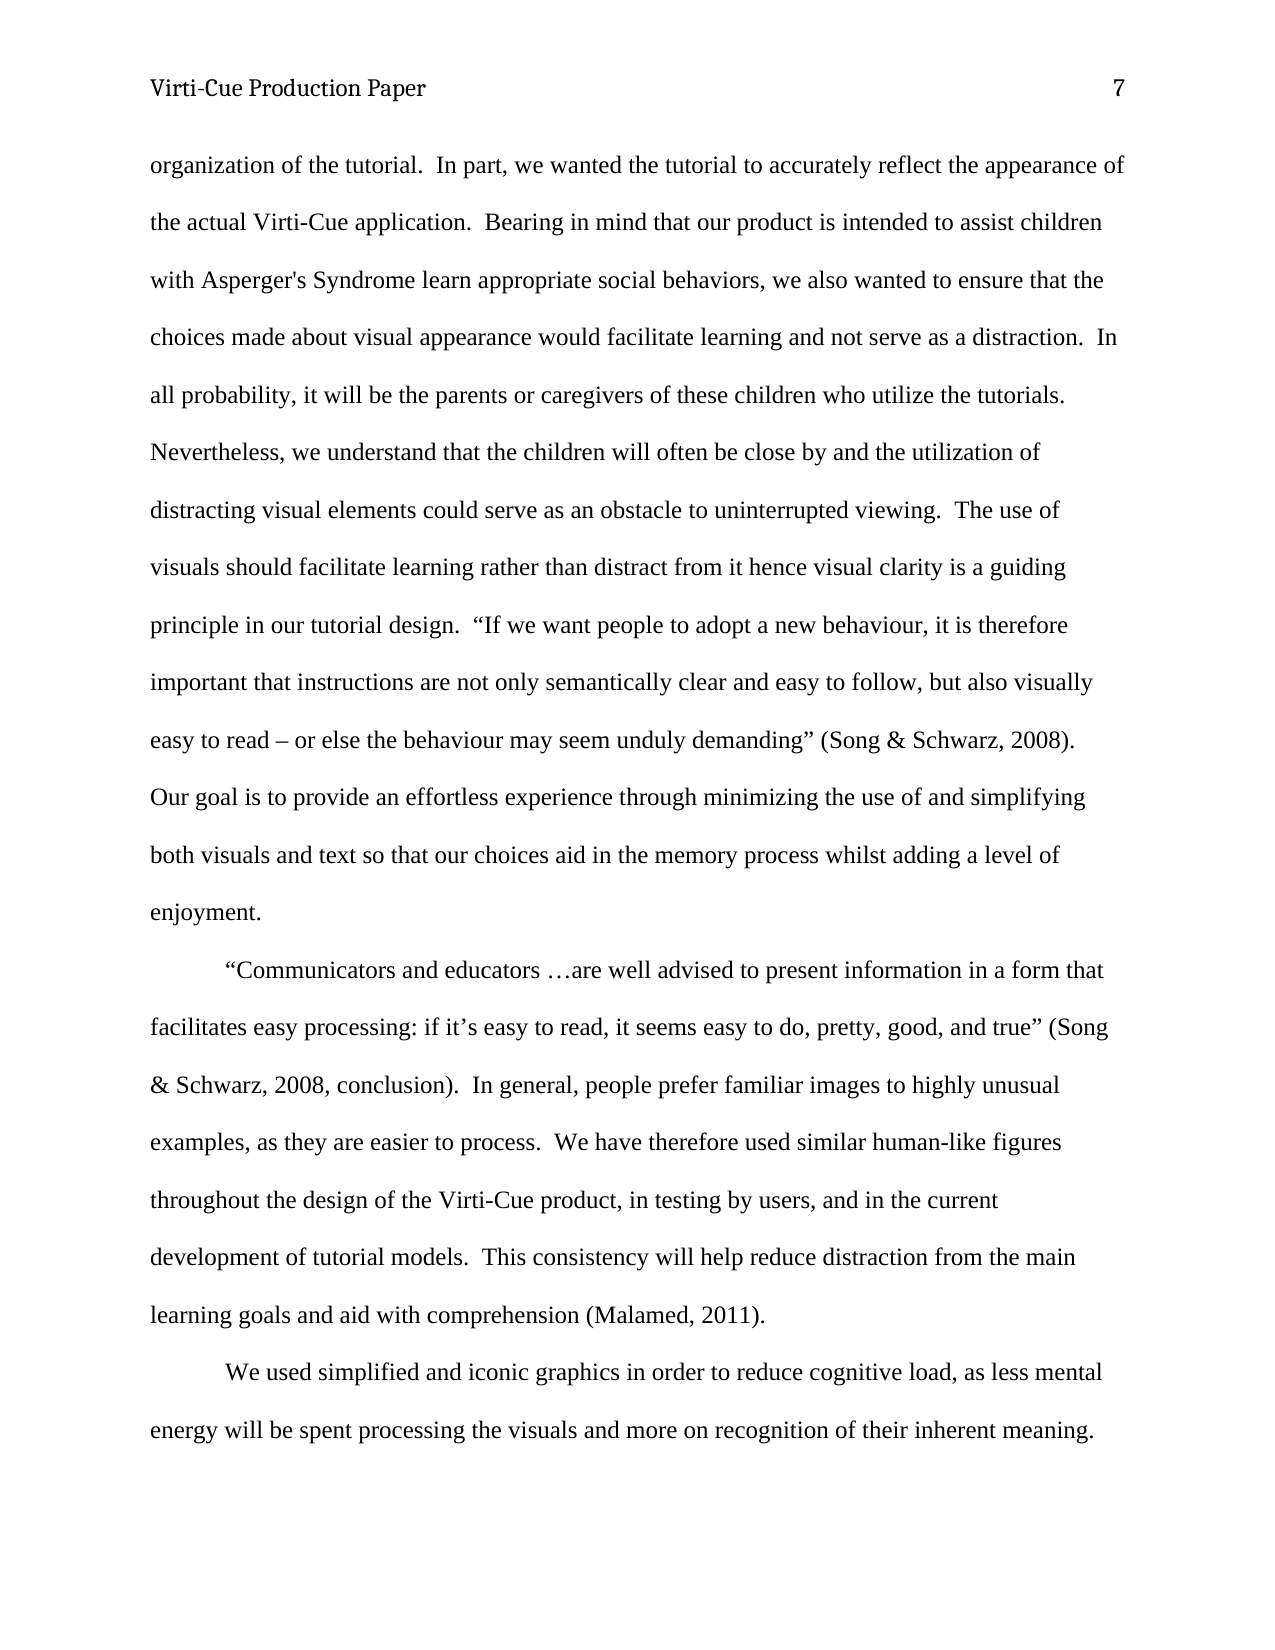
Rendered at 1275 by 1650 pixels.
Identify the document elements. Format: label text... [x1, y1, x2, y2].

text “Communicators and educators …are well advised to present information in a form that facilitates easy processing: if it’s easy to read, it seems easy to do, pretty, good, and true” (Song & Schwarz, 2008, conclusion). In general, people prefer familiar images to highly unusual examples, as they are easier to process. We have therefore used similar human-like figures throughout the design of the Virti-Cue product, in testing by users, and in the current development of tutorial models. This consistency will help reduce distraction from the main learning goals and aid with comprehension (Malamed, 2011). [150, 955, 1125, 1329]
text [150, 150, 1125, 926]
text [150, 1357, 1125, 1444]
